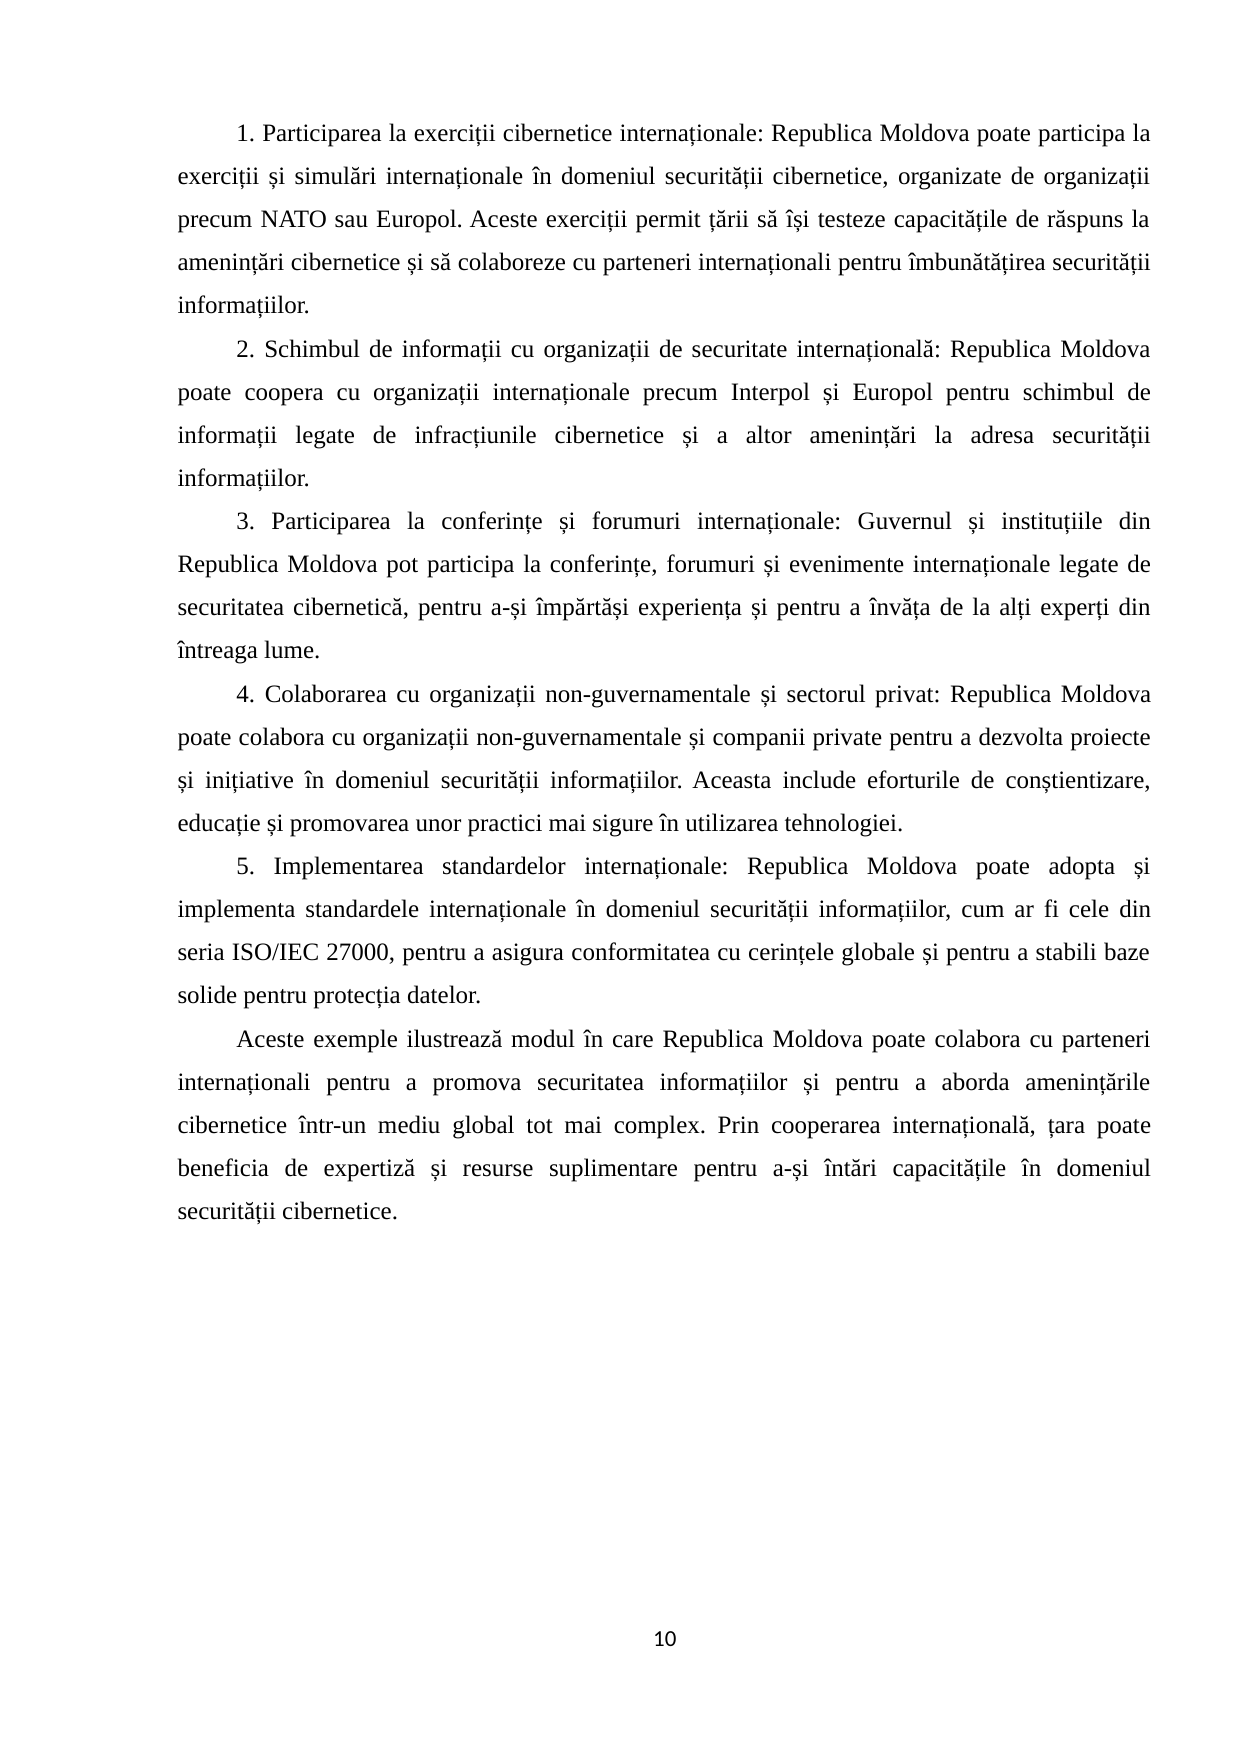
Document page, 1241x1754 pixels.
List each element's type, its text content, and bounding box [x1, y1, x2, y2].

text Aceste exemple ilustrează modul în care Republica Moldova poate colabora cu parteneri internaționali pentru a promova securitatea informațiilor și pentru a aborda amenințările cibernetice într-un mediu global tot mai complex. Prin cooperarea internațională, țara poate beneficia de expertiză și resurse suplimentare pentru a-și întări capacitățile în domeniul securității cibernetice. [177, 1024, 1152, 1225]
text 3. Participarea la conferințe și forumuri internaționale: Guvernul și instituțiile din Republica Moldova pot participa la conferințe, forumuri și evenimente internaționale legate de securitatea cibernetică, pentru a-și împărtăși experiența și pentru a învăța de la alți experți din întreaga lume. [177, 506, 1152, 664]
text 4. Colaborarea cu organizații non-guvernamentale și sectorul privat: Republica Moldova poate colabora cu organizații non-guvernamentale și companii private pentru a dezvolta proiecte și inițiative în domeniul securității informațiilor. Aceasta include eforturile de conștientizare, educație și promovarea unor practici mai sigure în utilizarea tehnologiei. [177, 679, 1152, 837]
text 5. Implementarea standardelor internaționale: Republica Moldova poate adopta și implementa standardele internaționale în domeniul securității informațiilor, cum ar fi cele din seria ISO/IEC 27000, pentru a asigura conformitatea cu cerințele globale și pentru a stabili baze solide pentru protecția datelor. [177, 851, 1152, 1009]
text 2. Schimbul de informații cu organizații de securitate internațională: Republica Moldova poate coopera cu organizații internaționale precum Interpol și Europol pentru schimbul de informații legate de infracțiunile cibernetice și a altor amenințări la adresa securității informațiilor. [177, 334, 1152, 492]
text 1. Participarea la exerciții cibernetice internaționale: Republica Moldova poate participa la exerciții și simulări internaționale în domeniul securității cibernetice, organizate de organizații precum NATO sau Europol. Aceste exerciții permit țării să își testeze capacitățile de răspuns la amenințări cibernetice și să colaboreze cu parteneri internaționali pentru îmbunătățirea securității informațiilor. [177, 118, 1152, 319]
